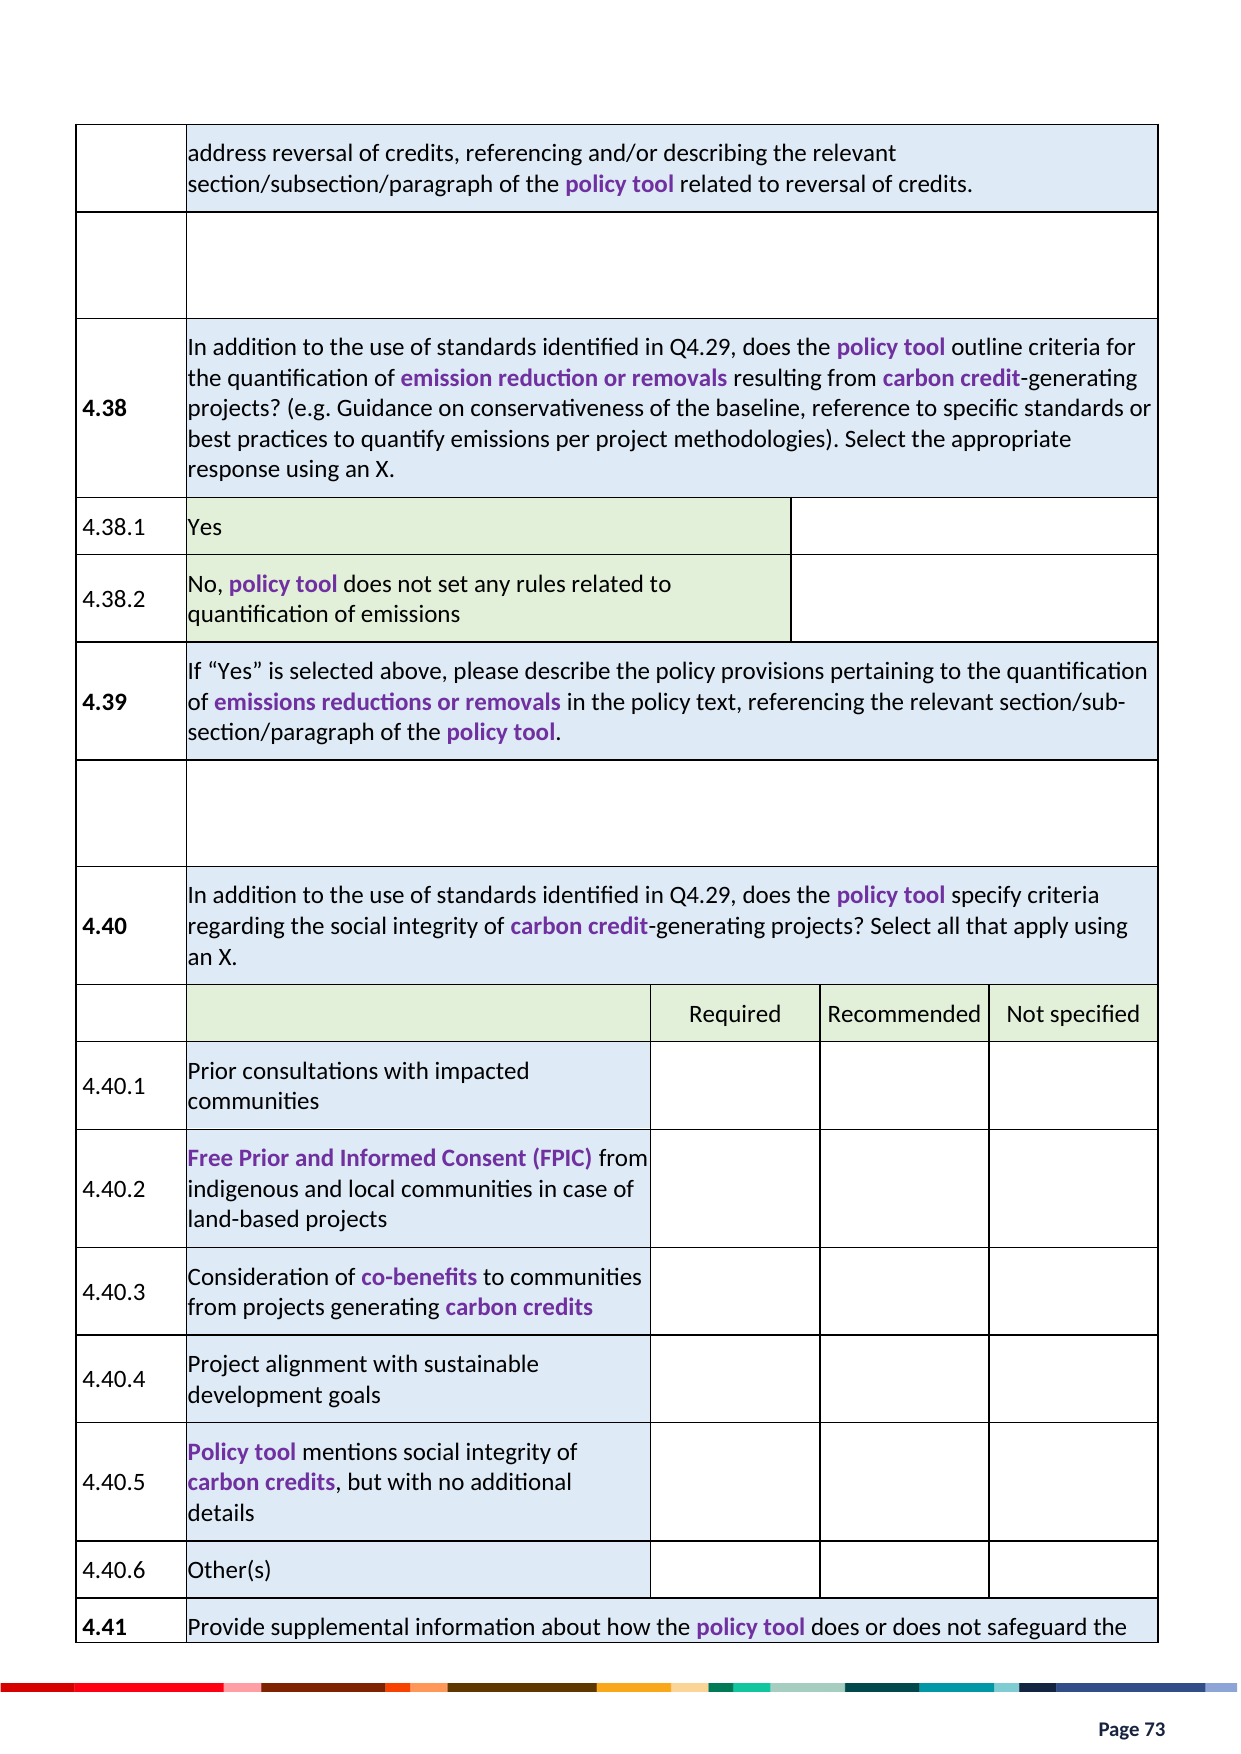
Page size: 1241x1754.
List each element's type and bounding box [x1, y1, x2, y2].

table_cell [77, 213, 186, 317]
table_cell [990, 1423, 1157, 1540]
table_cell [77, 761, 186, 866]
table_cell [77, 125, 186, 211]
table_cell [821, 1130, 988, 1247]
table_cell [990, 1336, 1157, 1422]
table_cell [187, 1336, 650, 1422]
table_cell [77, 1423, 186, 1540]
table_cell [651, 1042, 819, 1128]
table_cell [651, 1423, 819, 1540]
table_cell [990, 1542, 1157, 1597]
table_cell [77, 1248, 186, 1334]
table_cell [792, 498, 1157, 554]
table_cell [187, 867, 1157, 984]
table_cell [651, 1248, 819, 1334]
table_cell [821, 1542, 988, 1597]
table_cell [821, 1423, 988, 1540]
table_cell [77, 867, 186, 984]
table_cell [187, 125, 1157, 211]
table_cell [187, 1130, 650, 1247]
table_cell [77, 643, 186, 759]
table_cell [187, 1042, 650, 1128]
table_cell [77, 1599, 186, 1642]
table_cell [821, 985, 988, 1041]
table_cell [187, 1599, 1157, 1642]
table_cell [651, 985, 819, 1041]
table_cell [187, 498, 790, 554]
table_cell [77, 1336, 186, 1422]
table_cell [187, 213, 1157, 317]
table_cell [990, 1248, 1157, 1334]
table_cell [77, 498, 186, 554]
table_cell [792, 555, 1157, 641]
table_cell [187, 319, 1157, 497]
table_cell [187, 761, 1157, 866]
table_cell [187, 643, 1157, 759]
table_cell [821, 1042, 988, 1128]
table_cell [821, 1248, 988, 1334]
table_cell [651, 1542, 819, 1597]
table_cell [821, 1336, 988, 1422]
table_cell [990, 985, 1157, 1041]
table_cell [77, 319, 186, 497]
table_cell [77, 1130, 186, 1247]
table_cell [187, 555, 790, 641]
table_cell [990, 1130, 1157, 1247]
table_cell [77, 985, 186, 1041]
picture [0, 1683, 1236, 1692]
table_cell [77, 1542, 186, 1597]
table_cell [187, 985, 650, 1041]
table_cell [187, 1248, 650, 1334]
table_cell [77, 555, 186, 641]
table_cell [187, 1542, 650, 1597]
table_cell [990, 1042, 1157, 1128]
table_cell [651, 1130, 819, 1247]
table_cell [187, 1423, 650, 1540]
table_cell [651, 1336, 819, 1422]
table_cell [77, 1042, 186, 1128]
